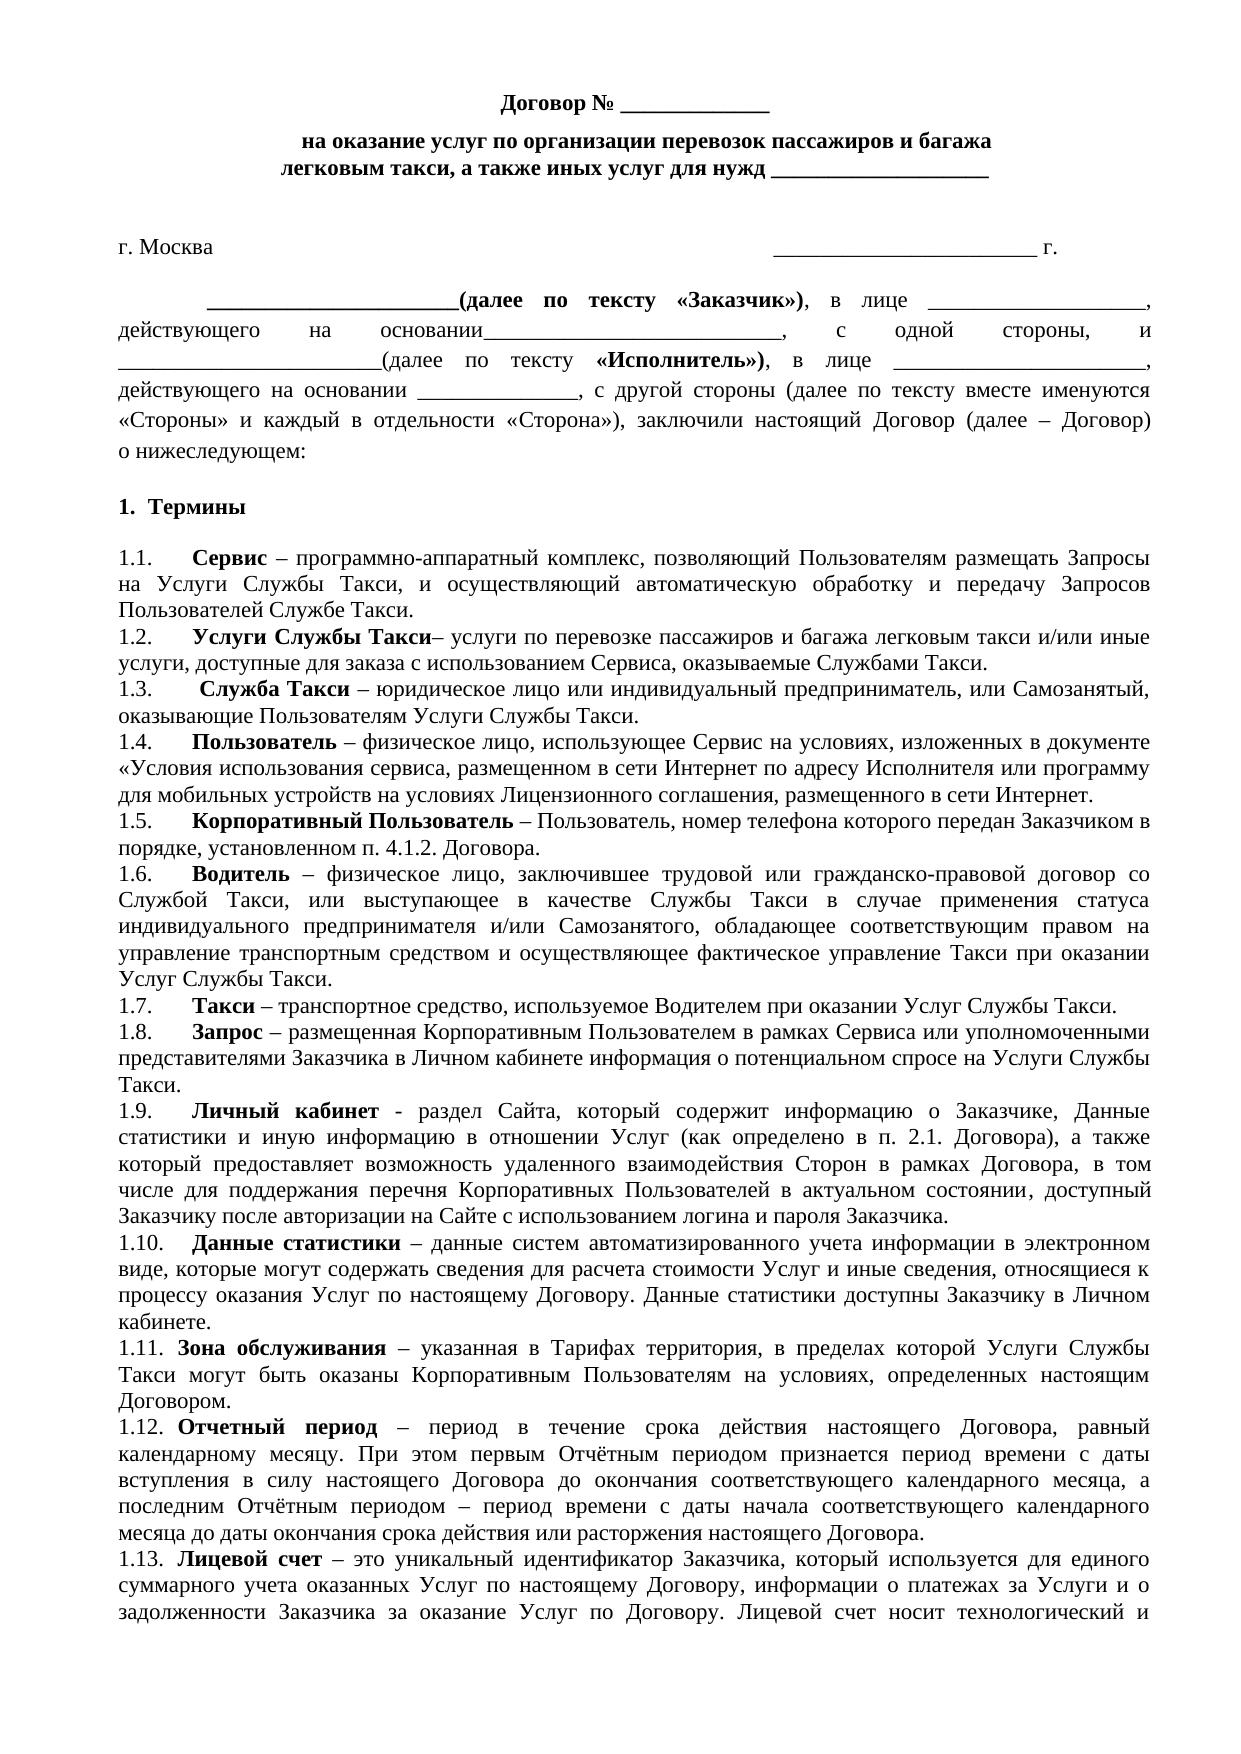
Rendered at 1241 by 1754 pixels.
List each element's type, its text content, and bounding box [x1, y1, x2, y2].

subtitle Термины [118, 493, 1152, 519]
list Отчетный период – период в течение срока действия настоящего Договора, равный календарному месяцу. При этом первым Отчётным периодом признается период времени с даты вступления в силу настоящего Договора до окончания соответствующего календарного месяца, а последним Отчётным периодом – период времени с даты начала соответствующего календарного месяца до даты окончания срока действия или расторжения настоящего Договора. [118, 1413, 1152, 1545]
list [118, 1545, 1152, 1624]
list Личный кабинет - раздел Сайта, который содержит информацию о Заказчике, Данные статистики и иную информацию в отношении Услуг (как определено в п. 2.1. Договора), а также который предоставляет возможность удаленного взаимодействия Сторон в рамках Договора, в том числе для поддержания перечня Корпоративных Пользователей в актуальном состоянии, доступный Заказчику после авторизации на Сайте с использованием логина и пароля Заказчика. [118, 1097, 1152, 1229]
text ______________________(далее по тексту «Заказчик»), в лице ___________________, действующего на основании__________________________, с одной стороны, и _______________________(далее по тексту «Исполнитель»), в лице ______________________, действующего на основании ______________, с другой стороны (далее по тексту вместе именуются «Стороны» и каждый в отдельности «Сторона»), заключили настоящий Договор (далее – Договор) о нижеследующем: [118, 286, 1152, 463]
list Водитель – физическое лицо, заключившее трудовой или гражданско-правовой договор со Службой Такси, или выступающее в качестве Службы Такси в случае применения статуса индивидуального предпринимателя и/или Самозанятого, обладающее соответствующим правом на управление транспортным средством и осуществляющее фактическое управление Такси при оказании Услуг Службы Такси. [118, 860, 1152, 992]
list Услуги Службы Такси– услуги по перевозке пассажиров и багажа легковым такси и/или иные услуги, доступные для заказа с использованием Сервиса, оказываемые Службами Такси. [118, 623, 1152, 675]
list Пользователь – физическое лицо, использующее Сервис на условиях, изложенных в документе «Условия использования сервиса, размещенном в сети Интернет по адресу Исполнителя или программу для мобильных устройств на условиях Лицензионного соглашения, размещенного в сети Интернет. [118, 728, 1152, 807]
list Такси – транспортное средство, используемое Водителем при оказании Услуг Службы Такси. [118, 992, 1152, 1018]
list Запрос – размещенная Корпоративным Пользователем в рамках Сервиса или уполномоченными представителями Заказчика в Личном кабинете информация о потенциальном спросе на Услуги Службы Такси. [118, 1018, 1152, 1097]
list Корпоративный Пользователь – Пользователь, номер телефона которого передан Заказчиком в порядке, установленном п. 4.1.2. Договора. [118, 807, 1152, 860]
list Сервис – программно-аппаратный комплекс, позволяющий Пользователям размещать Запросы на Услуги Службы Такси, и осуществляющий автоматическую обработку и передачу Запросов Пользователей Службе Такси. [118, 544, 1152, 623]
list Зона обслуживания – указанная в Тарифах территория, в пределах которой Услуги Службы Такси могут быть оказаны Корпоративным Пользователям на условиях, определенных настоящим Договором. [118, 1334, 1152, 1413]
list Служба Такси – юридическое лицо или индивидуальный предприниматель, или Самозанятый, оказывающие Пользователям Услуги Службы Такси. [118, 675, 1152, 728]
text на оказание услуг по организации перевозок пассажиров и багажа легковым такси, а также иных услуг для нужд ___________________ [118, 127, 1152, 180]
text Договор № _____________ [118, 89, 1152, 115]
list Данные статистики – данные систем автоматизированного учета информации в электронном виде, которые могут содержать сведения для расчета стоимости Услуг и иные сведения, относящиеся к процессу оказания Услуг по настоящему Договору. Данные статистики доступны Заказчику в Личном кабинете. [118, 1229, 1152, 1334]
text г. Москва _______________________ г. [118, 233, 1152, 259]
